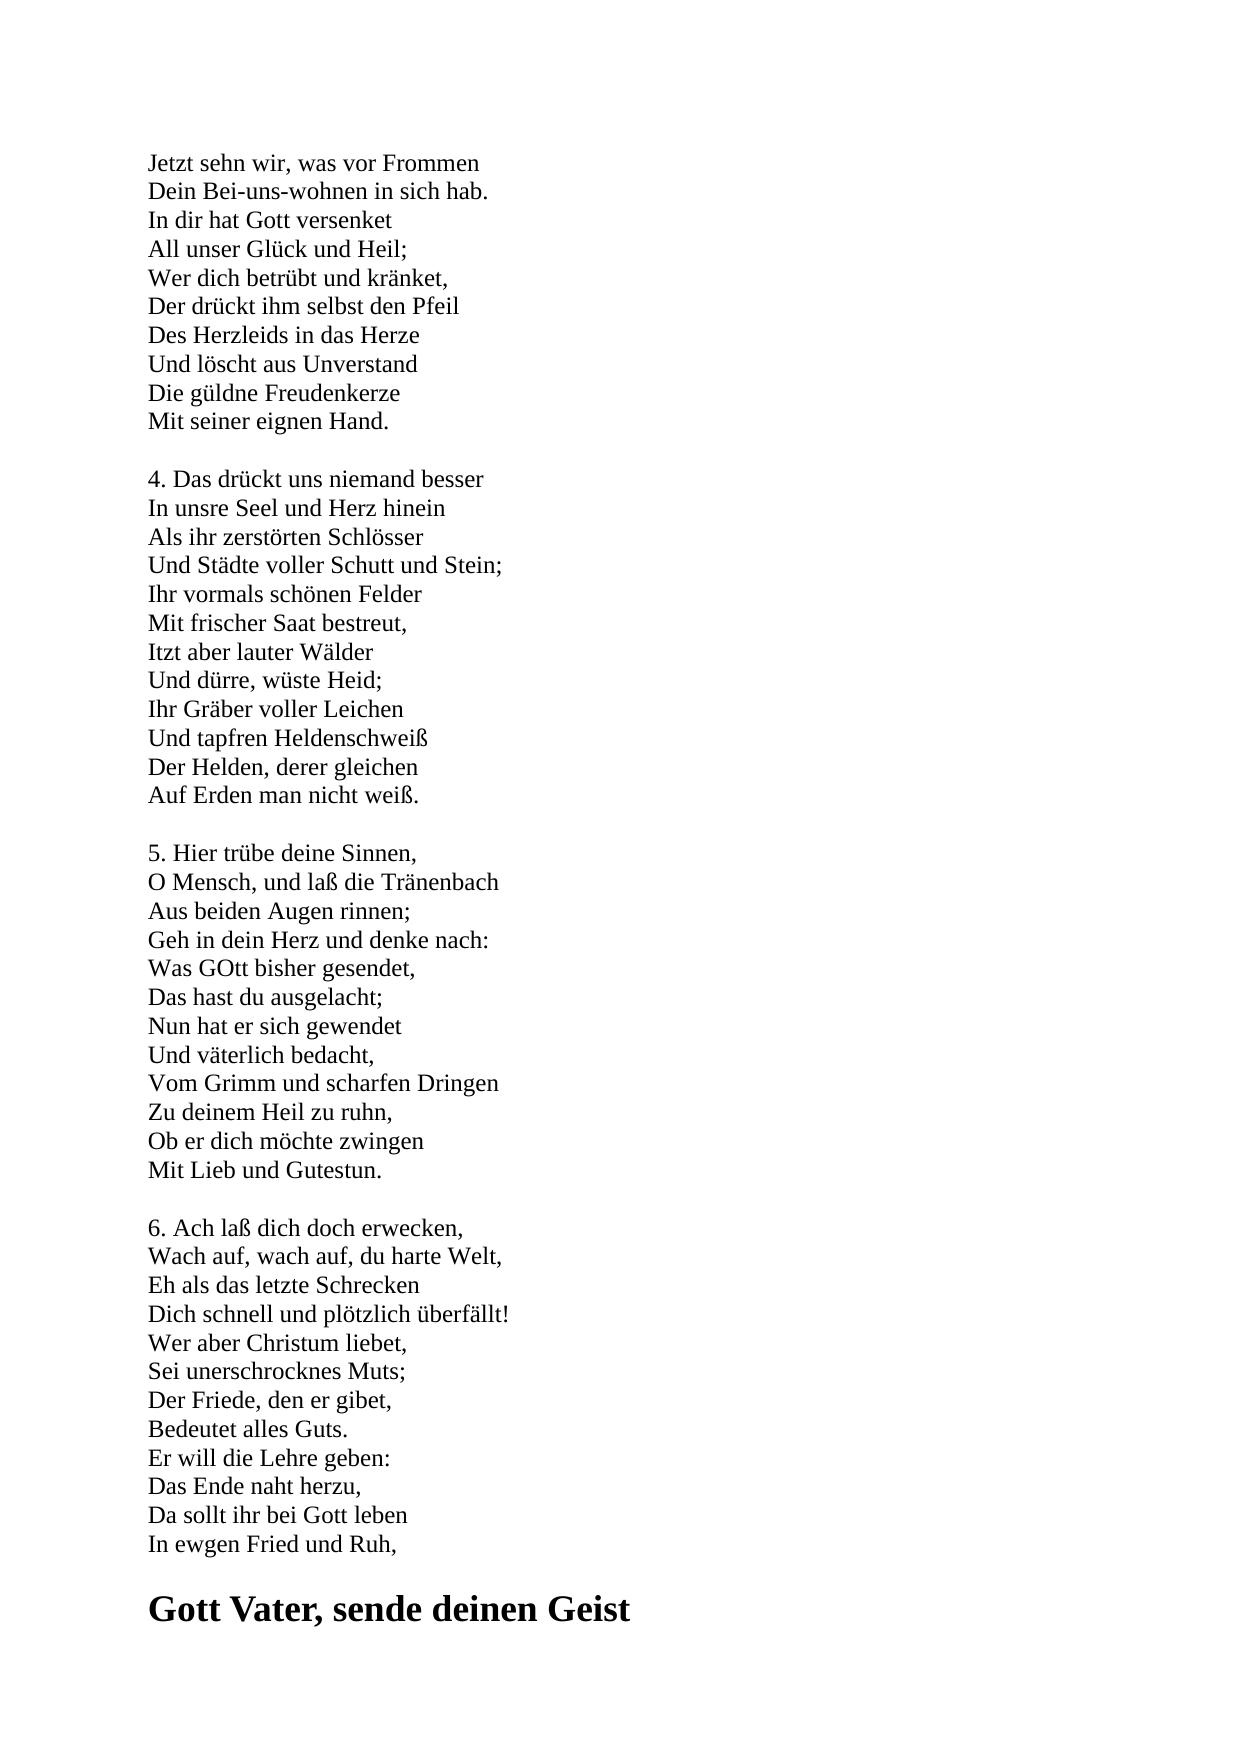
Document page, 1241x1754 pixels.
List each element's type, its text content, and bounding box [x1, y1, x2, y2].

subtitle Gott Vater, sende deinen Geist [148, 1587, 1093, 1630]
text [148, 148, 1093, 435]
text 6. Ach laß dich doch erwecken, Wach auf, wach auf, du harte Welt, Eh als das letzte Schrecken Dich schnell und plötzlich überfällt! Wer aber Christum liebet, Sei unerschrocknes Muts; Der Friede, den er gibet, Bedeutet alles Guts. Er will die Lehre geben: Das Ende naht herzu, Da sollt ihr bei Gott leben In ewgen Fried und Ruh, [148, 1213, 1093, 1558]
text 4. Das drückt uns niemand besser In unsre Seel und Herz hinein Als ihr zerstörten Schlösser Und Städte voller Schutt und Stein; Ihr vormals schönen Felder Mit frischer Saat bestreut, Itzt aber lauter Wälder Und dürre, wüste Heid; Ihr Gräber voller Leichen Und tapfren Heldenschweiß Der Helden, derer gleichen Auf Erden man nicht weiß. [148, 464, 1093, 809]
text 5. Hier trübe deine Sinnen, O Mensch, und laß die Tränenbach Aus beiden Augen rinnen; Geh in dein Herz und denke nach: Was GOtt bisher gesendet, Das hast du ausgelacht; Nun hat er sich gewendet Und väterlich bedacht, Vom Grimm und scharfen Dringen Zu deinem Heil zu ruhn, Ob er dich möchte zwingen Mit Lieb und Gutestun. [148, 838, 1093, 1183]
